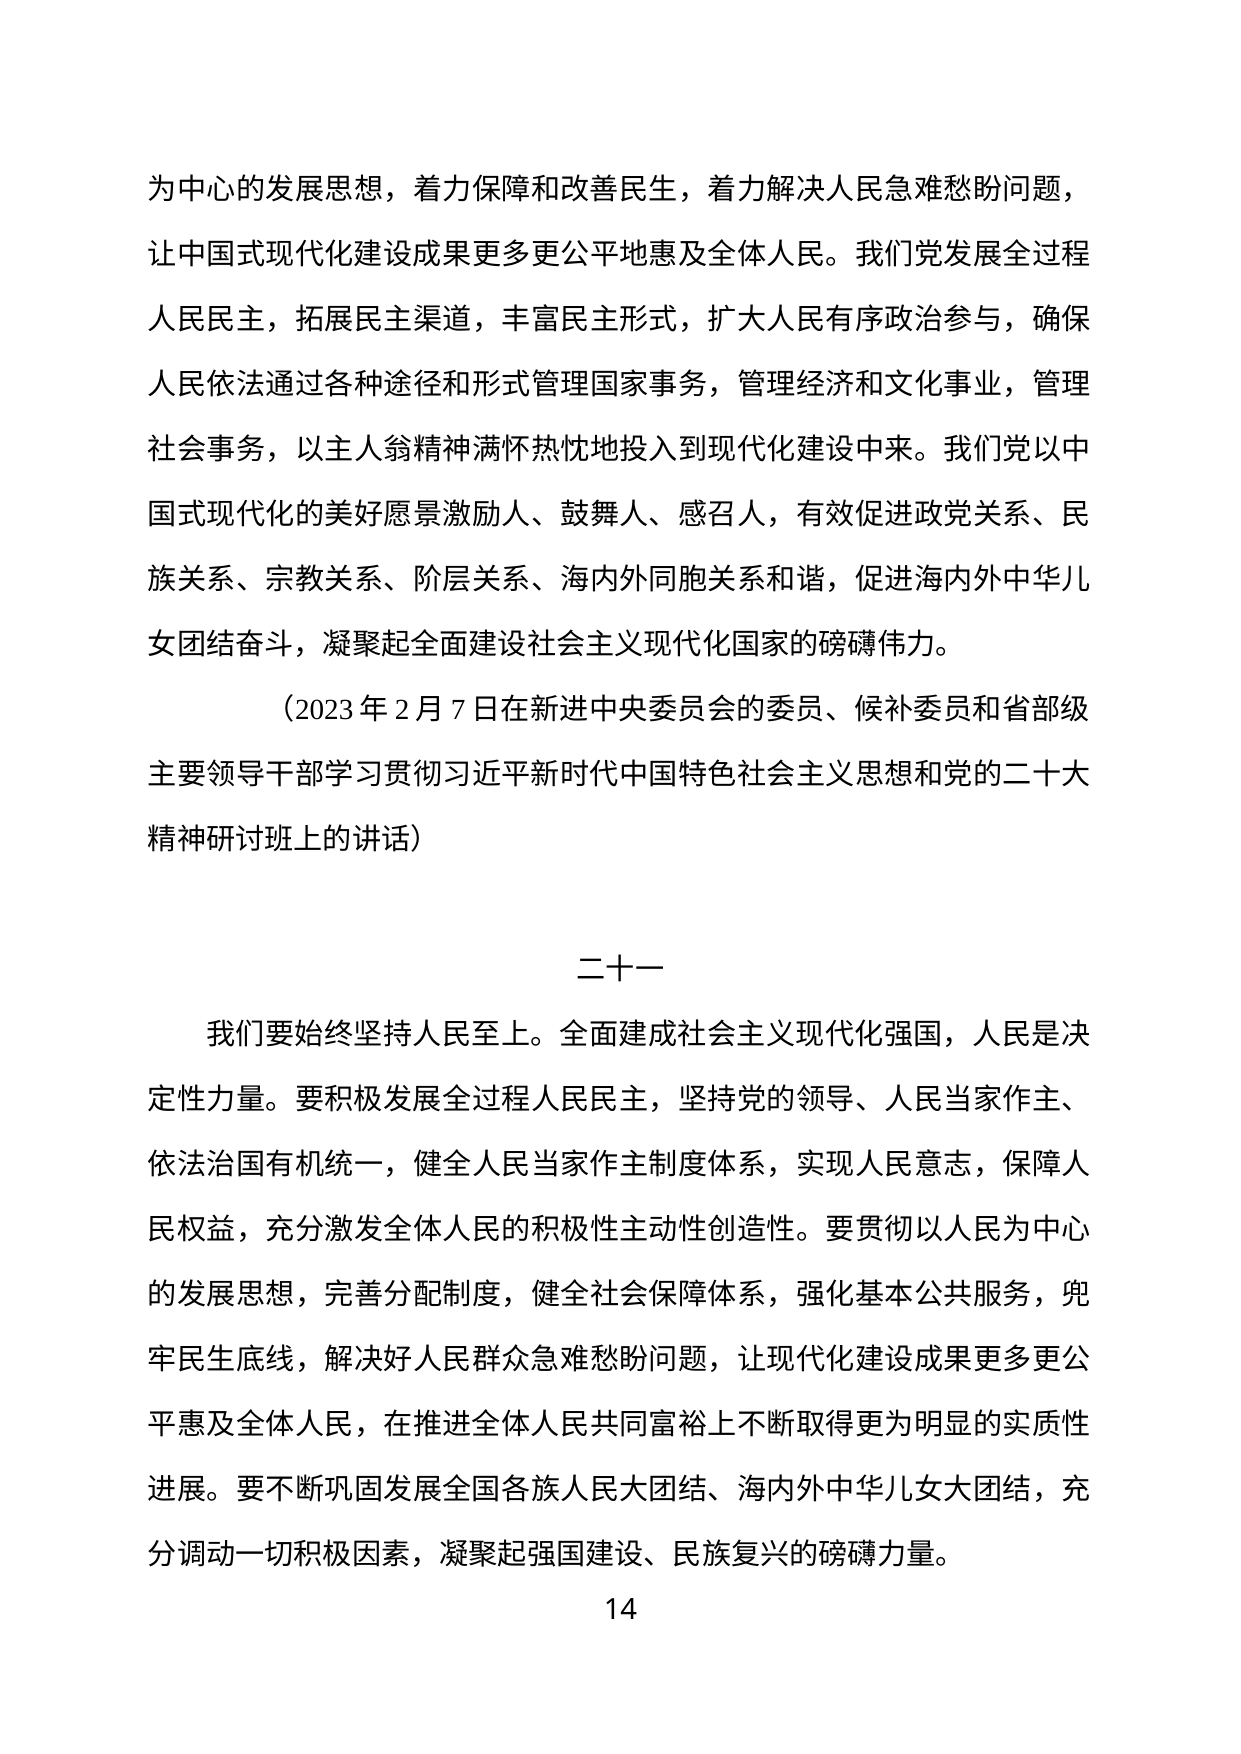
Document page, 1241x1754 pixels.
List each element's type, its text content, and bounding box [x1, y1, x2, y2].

text （2023年2月7日在新进中央委员会的委员、候补委员和省部级主要领导干部学习贯彻习近平新时代中国特色社会主义思想和党的二十大精神研讨班上的讲话） [148, 674, 1092, 869]
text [148, 154, 1092, 674]
text 我们要始终坚持人民至上。全面建成社会主义现代化强国，人民是决定性力量。要积极发展全过程人民民主，坚持党的领导、人民当家作主、依法治国有机统一，健全人民当家作主制度体系，实现人民意志，保障人民权益，充分激发全体人民的积极性主动性创造性。要贯彻以人民为中心的发展思想，完善分配制度，健全社会保障体系，强化基本公共服务，兜牢民生底线，解决好人民群众急难愁盼问题，让现代化建设成果更多更公平惠及全体人民，在推进全体人民共同富裕上不断取得更为明显的实质性进展。要不断巩固发展全国各族人民大团结、海内外中华儿女大团结，充分调动一切积极因素，凝聚起强国建设、民族复兴的磅礴力量。 [148, 999, 1092, 1584]
text 二十一 [148, 934, 1092, 999]
